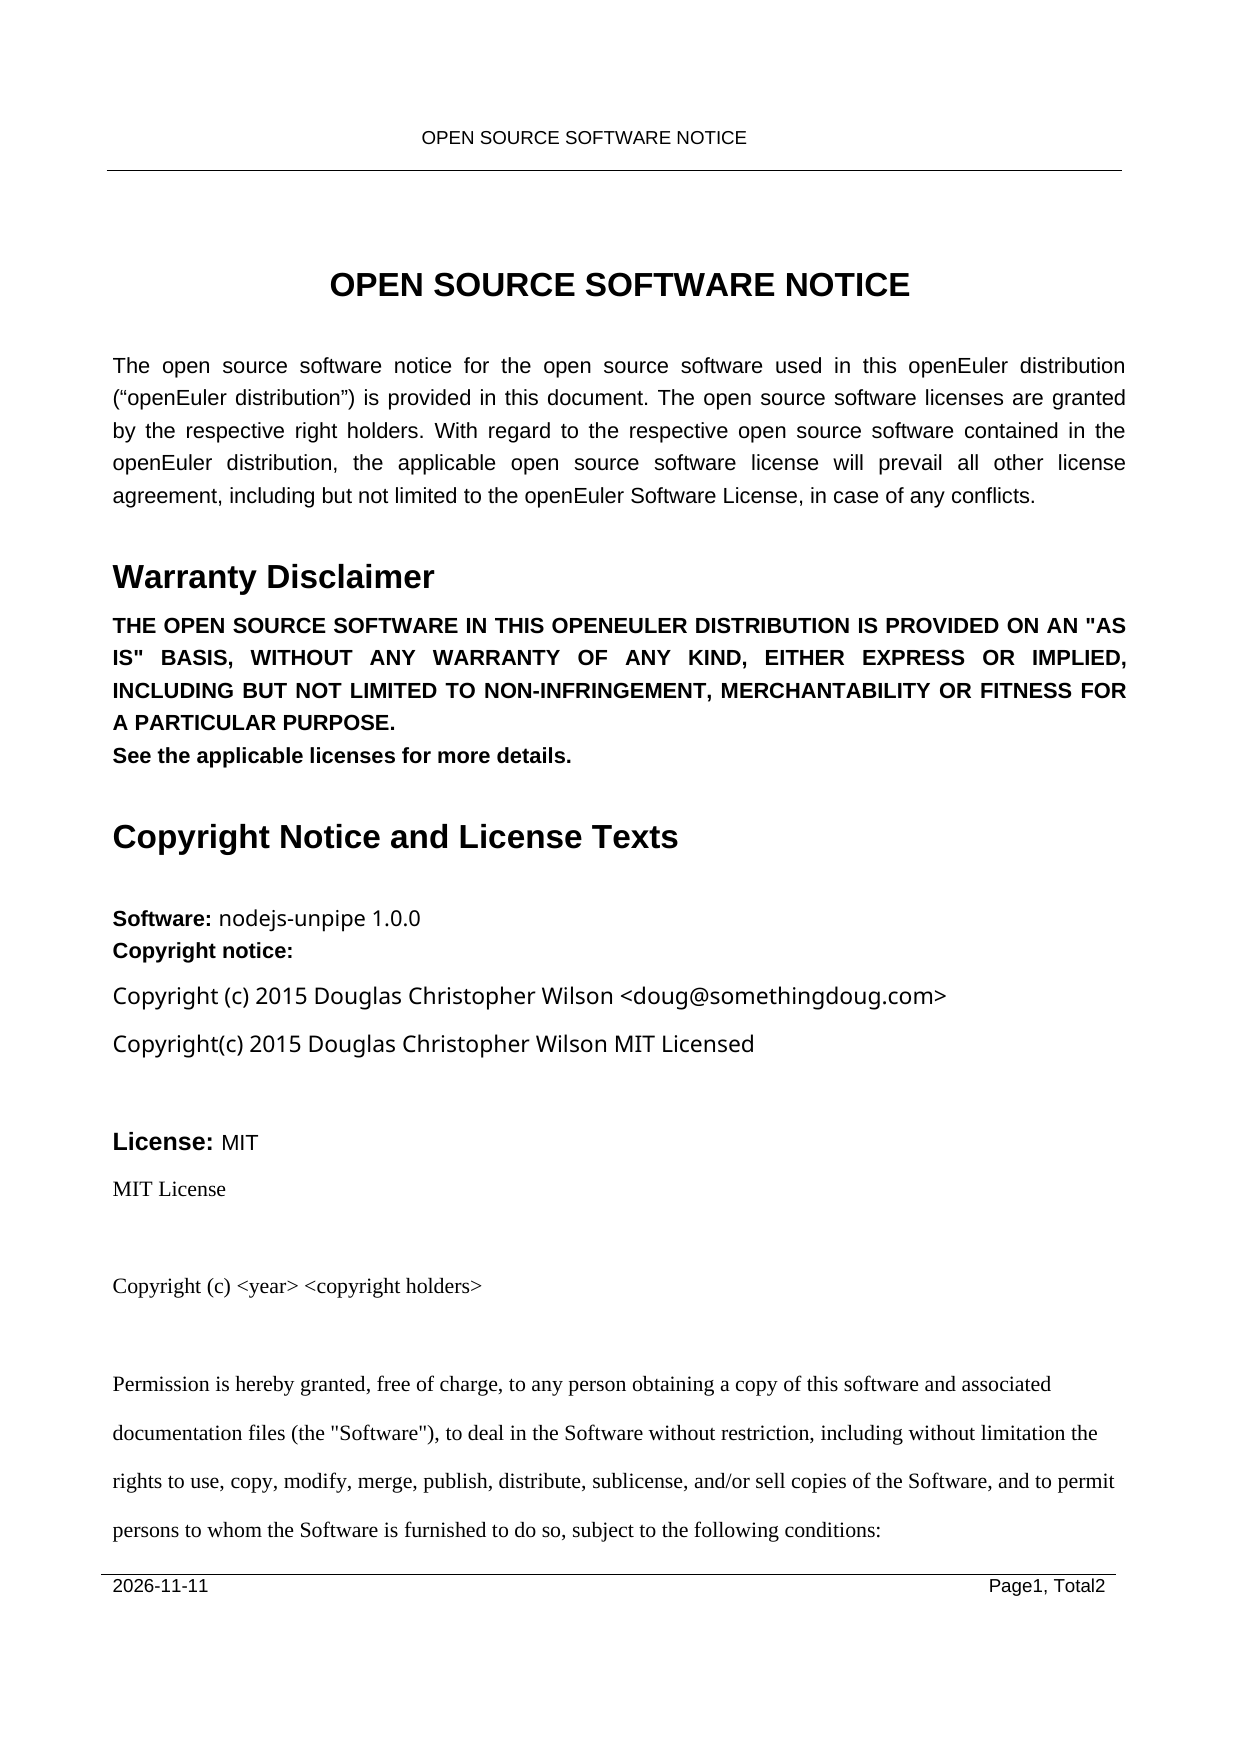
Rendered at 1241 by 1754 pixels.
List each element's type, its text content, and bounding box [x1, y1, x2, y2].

text Software: nodejs-unpipe 1.0.0 [112, 901, 1128, 934]
text License: MIT [112, 1125, 1128, 1158]
text The open source software notice for the open source software used in this openEuler distribution (“openEuler distribution”) is provided in this document. The open source software licenses are granted by the respective right holders. With regard to the respective open source software contained in the openEuler distribution, the applicable open source software license will prevail all other license agreement, including but not limited to the openEuler Software License, in case of any conflicts. [112, 349, 1128, 511]
text Warranty Disclaimer [112, 544, 1128, 609]
text Copyright (c) 2015 Douglas Christopher Wilson <doug@somethingdoug.com> Copyright(c) 2015 Douglas Christopher Wilson MIT Licensed [112, 979, 1128, 1109]
text THE OPEN SOURCE SOFTWARE IN THIS OPENEULER DISTRIBUTION IS PROVIDED ON AN "AS IS" BASIS, WITHOUT ANY WARRANTY OF ANY KIND, EITHER EXPRESS OR IMPLIED, INCLUDING BUT NOT LIMITED TO NON-INFRINGEMENT, MERCHANTABILITY OR FITNESS FOR A PARTICULAR PURPOSE. See the applicable licenses for more details. [112, 609, 1128, 771]
text OPEN SOURCE SOFTWARE NOTICE [112, 251, 1128, 316]
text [112, 1172, 1128, 1546]
text Copyright Notice and License Texts [112, 804, 1128, 869]
text Copyright notice: [112, 934, 1128, 966]
